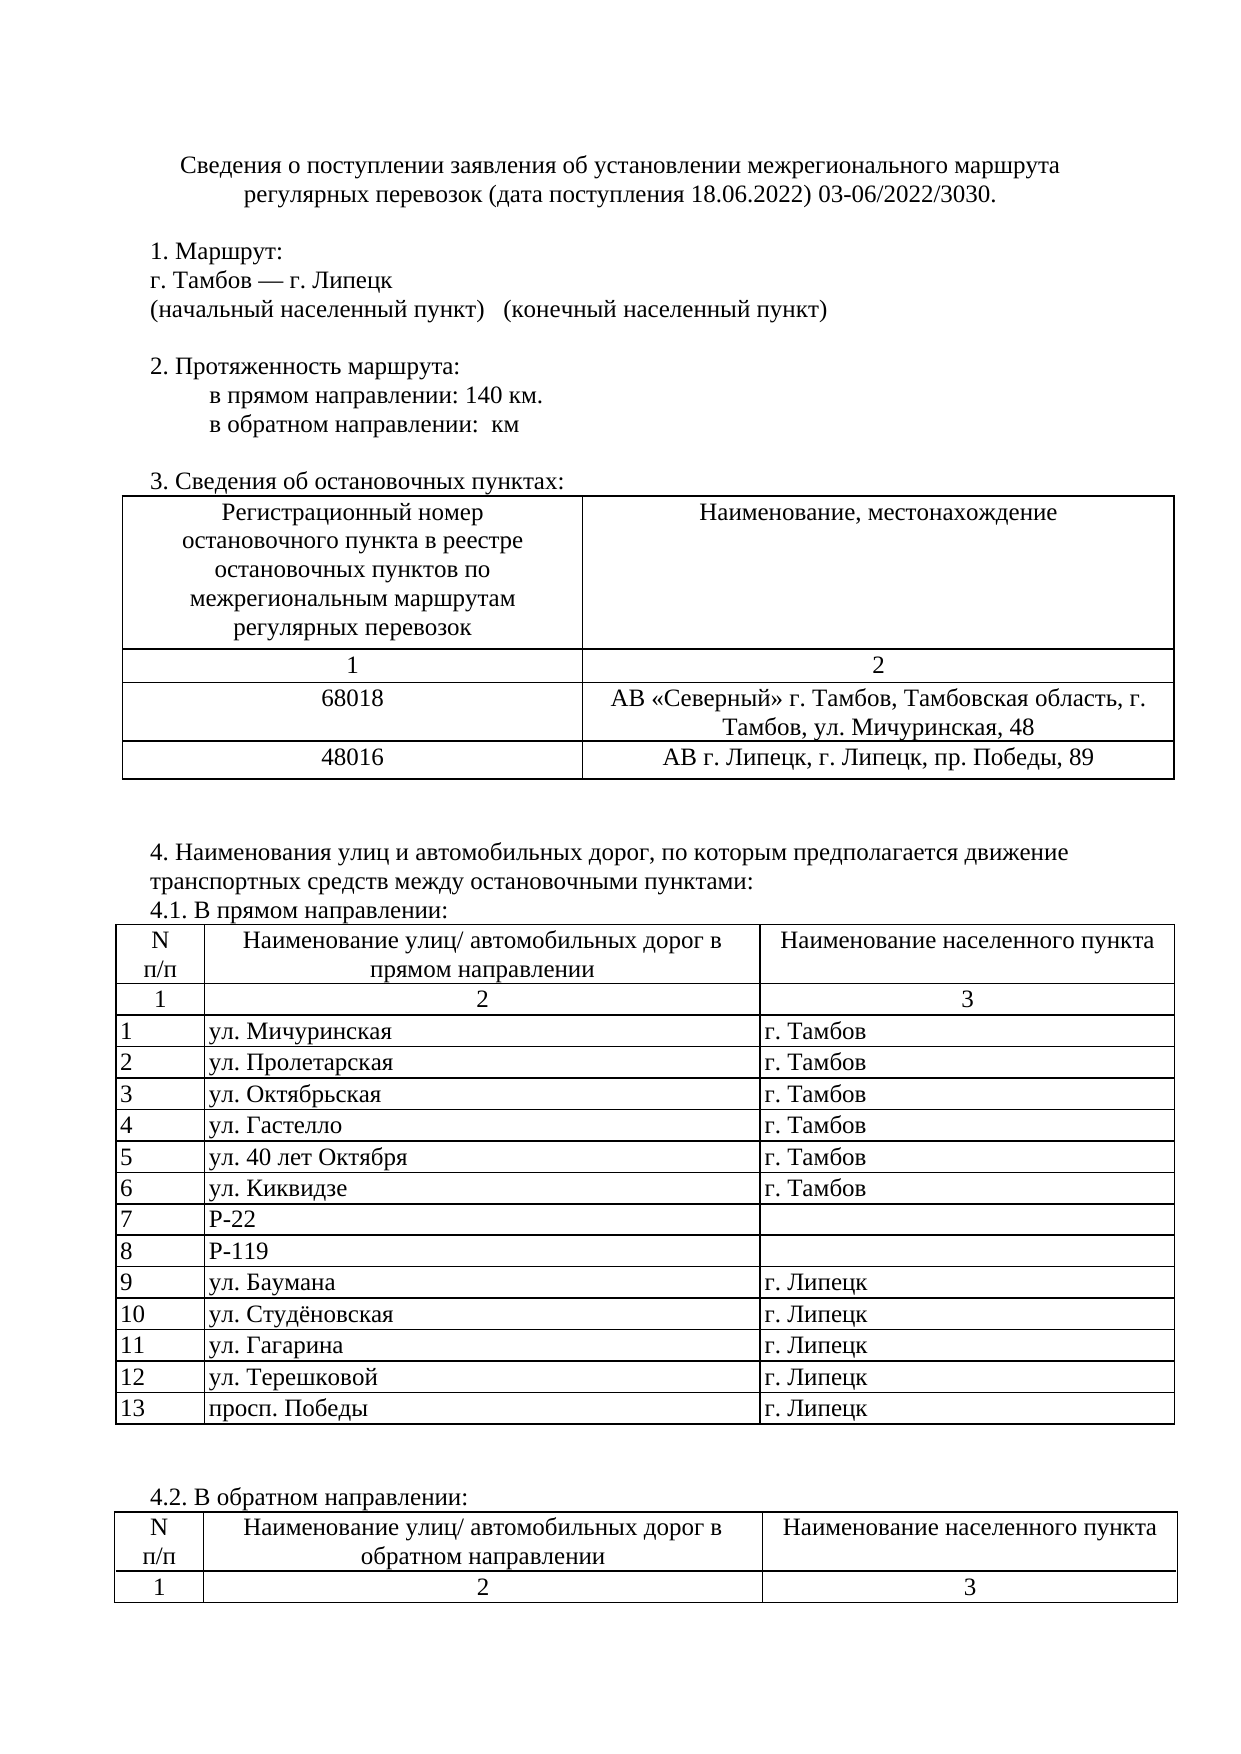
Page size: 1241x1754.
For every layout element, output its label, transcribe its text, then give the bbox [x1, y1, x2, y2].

table_cell ул. Октябрьская [205, 1079, 759, 1108]
table_header Наименование населенного пункта [763, 1513, 1177, 1570]
text в обратном направлении: км [150, 409, 1090, 437]
table_cell ул. Гастелло [205, 1110, 759, 1140]
table_cell 8 [117, 1236, 204, 1266]
table_cell г. Тамбов [761, 1110, 1174, 1140]
table_header N п/п [115, 1513, 203, 1570]
table_cell г. Липецк [761, 1393, 1174, 1423]
table_cell 6 [117, 1173, 204, 1203]
table_cell 68018 [123, 683, 582, 740]
text в прямом направлении: 140 км. [150, 380, 1090, 409]
table_cell г. Тамбов [761, 1016, 1174, 1046]
table_cell 48016 [123, 742, 582, 778]
table_cell 3 [761, 984, 1174, 1014]
table_cell 13 [117, 1393, 204, 1423]
table_cell 12 [117, 1362, 204, 1392]
table_cell 4 [117, 1110, 204, 1140]
table_cell г. Тамбов [761, 1047, 1174, 1077]
table_cell 7 [117, 1205, 204, 1234]
table_cell 3 [117, 1079, 204, 1108]
table_header Наименование улиц/ автомобильных дорог в обратном направлении [204, 1513, 762, 1570]
text (начальный населенный пункт) (конечный населенный пункт) [150, 294, 1090, 322]
table_header Наименование улиц/ автомобильных дорог в прямом направлении [205, 925, 759, 983]
table_cell ул. Студёновская [205, 1299, 759, 1329]
table_cell 1 [117, 1016, 204, 1046]
table_header Регистрационный номер остановочного пункта в реестре остановочных пунктов по межрегиональным маршрутам регулярных перевозок [123, 497, 582, 648]
text г. Тамбов — г. Липецк [150, 265, 1090, 294]
table_cell ул. Пролетарская [205, 1047, 759, 1077]
table_cell [761, 1205, 1174, 1234]
table_cell АВ г. Липецк, г. Липецк, пр. Победы, 89 [583, 742, 1173, 778]
table_cell 9 [117, 1267, 204, 1297]
table_cell 2 [204, 1572, 762, 1601]
table_cell [761, 1236, 1174, 1266]
table_cell 1 [115, 1571, 203, 1601]
table_cell АВ «Северный» г. Тамбов, Тамбовская область, г. Тамбов, ул. Мичуринская, 48 [583, 683, 1173, 740]
table_header Наименование населенного пункта [761, 925, 1174, 983]
table_cell 3 [763, 1570, 1177, 1601]
table_cell просп. Победы [205, 1393, 759, 1423]
table_cell ул. Баумана [205, 1267, 759, 1297]
table_cell ул. Терешковой [205, 1362, 759, 1392]
table_cell ул. Киквидзе [205, 1173, 759, 1203]
text 3. Сведения об остановочных пунктах: [150, 466, 1090, 495]
table_cell 2 [117, 1047, 204, 1077]
text 4. Наименования улиц и автомобильных дорог, по которым предполагается движение транспортных средств между остановочными пунктами: [150, 837, 1090, 895]
table_cell г. Тамбов [761, 1079, 1174, 1108]
table_cell 1 [123, 650, 582, 681]
text 4.2. В обратном направлении: [150, 1482, 1090, 1511]
text 4.1. В прямом направлении: [150, 895, 1090, 924]
table_cell 10 [117, 1299, 204, 1329]
table_cell ул. Гагарина [205, 1330, 759, 1360]
table_cell ул. 40 лет Октября [205, 1142, 759, 1171]
table_header N п/п [117, 925, 204, 983]
table_cell Р-22 [205, 1205, 759, 1234]
text 2. Протяженность маршрута: [150, 351, 1090, 380]
text 1. Маршрут: [150, 236, 1090, 265]
table_cell г. Липецк [761, 1267, 1174, 1297]
table_cell Р-119 [205, 1236, 759, 1266]
table_cell 1 [117, 984, 204, 1014]
table_cell 2 [205, 984, 759, 1014]
table_cell 5 [117, 1142, 204, 1171]
table_cell г. Тамбов [761, 1142, 1174, 1171]
table_header Наименование, местонахождение [583, 497, 1173, 648]
table_cell 11 [117, 1330, 204, 1360]
table_cell г. Липецк [761, 1362, 1174, 1392]
table_cell ул. Мичуринская [205, 1016, 759, 1046]
table_cell 2 [583, 650, 1173, 681]
table_cell г. Липецк [761, 1330, 1174, 1360]
text Сведения о поступлении заявления об установлении межрегионального маршрута регулярных перевозок (дата поступления 18.06.2022) 03-06/2022/3030. [150, 150, 1090, 207]
table_cell г. Тамбов [761, 1173, 1174, 1203]
table_cell г. Липецк [761, 1299, 1174, 1329]
